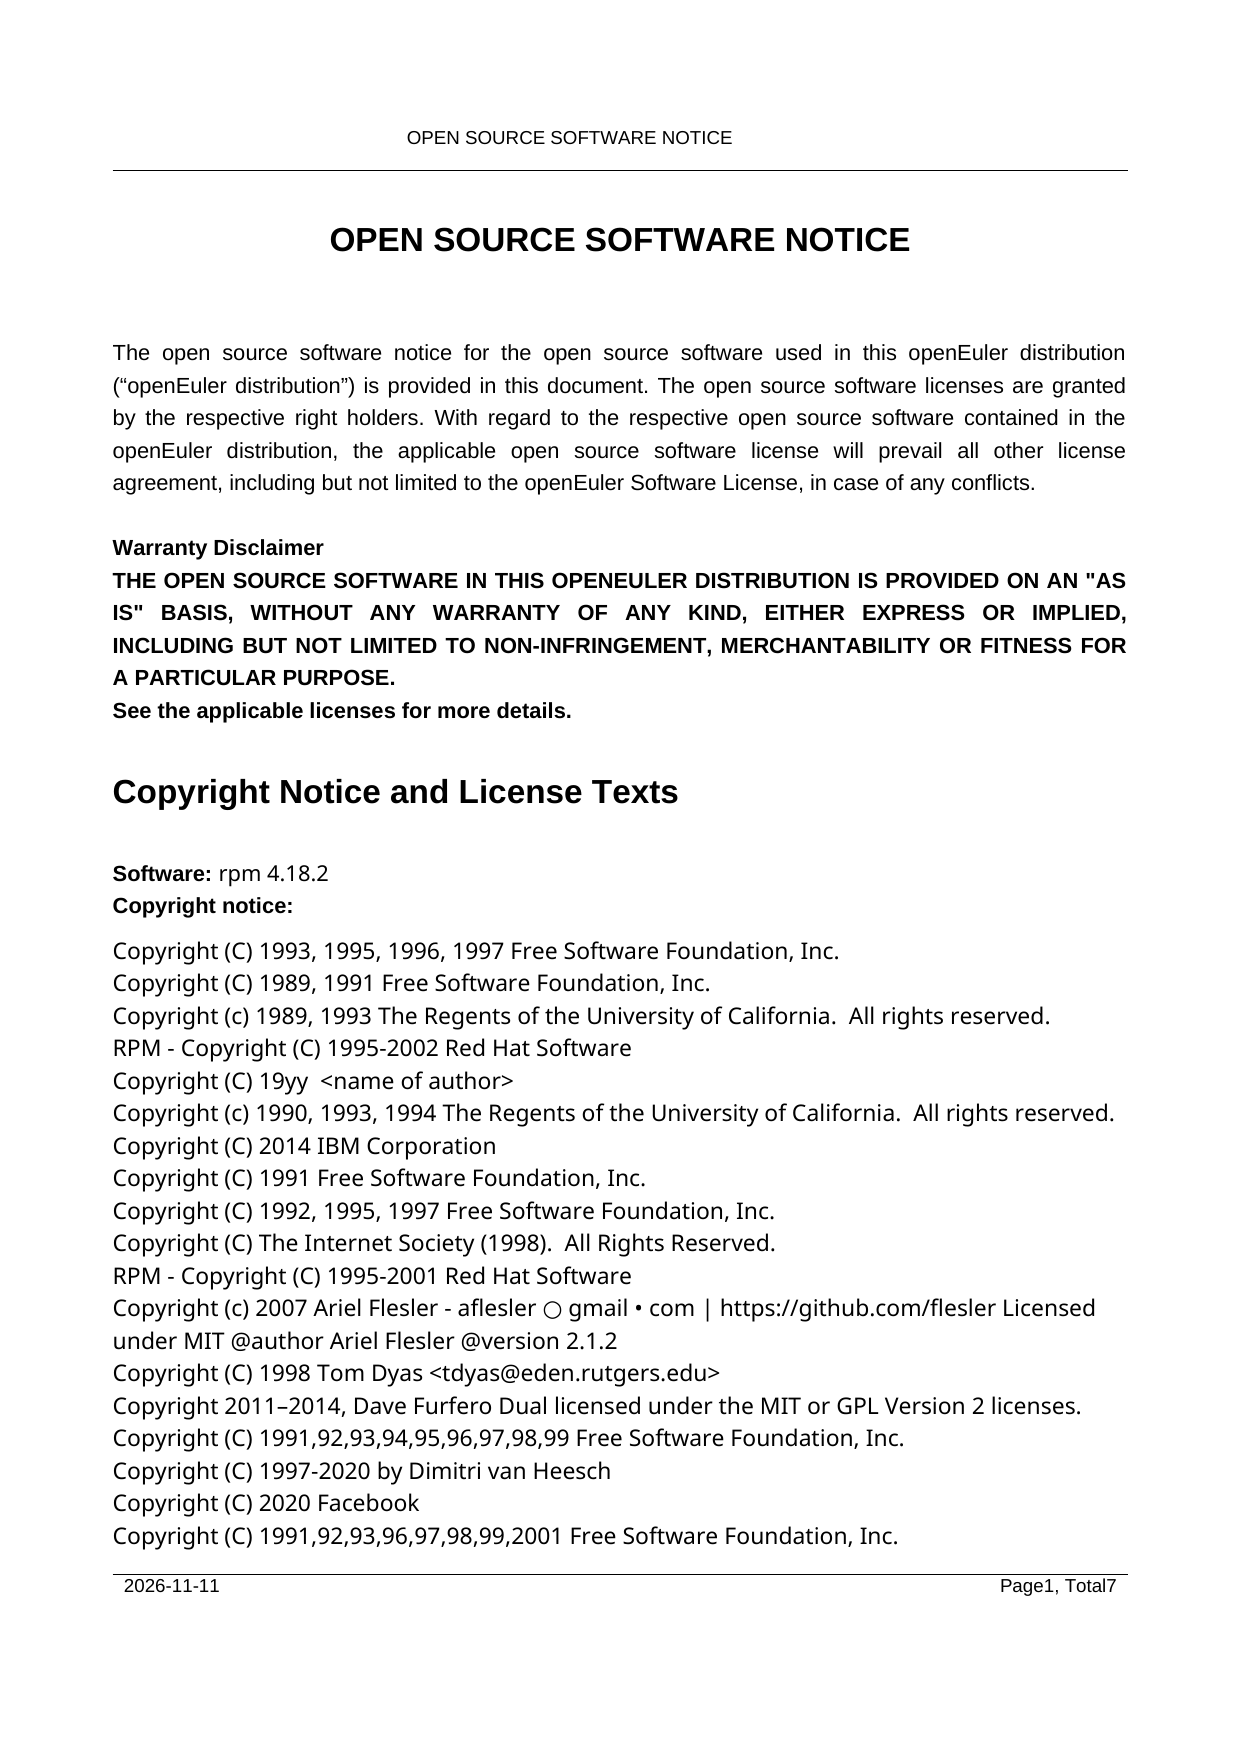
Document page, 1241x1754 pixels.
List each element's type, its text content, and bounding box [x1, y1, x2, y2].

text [112, 934, 1128, 1551]
text THE OPEN SOURCE SOFTWARE IN THIS OPENEULER DISTRIBUTION IS PROVIDED ON AN "AS IS" BASIS, WITHOUT ANY WARRANTY OF ANY KIND, EITHER EXPRESS OR IMPLIED, INCLUDING BUT NOT LIMITED TO NON-INFRINGEMENT, MERCHANTABILITY OR FITNESS FOR A PARTICULAR PURPOSE. See the applicable licenses for more details. [112, 564, 1128, 726]
text OPEN SOURCE SOFTWARE NOTICE [112, 206, 1128, 271]
text Copyright notice: [112, 889, 1128, 921]
text The open source software notice for the open source software used in this openEuler distribution (“openEuler distribution”) is provided in this document. The open source software licenses are granted by the respective right holders. With regard to the respective open source software contained in the openEuler distribution, the applicable open source software license will prevail all other license agreement, including but not limited to the openEuler Software License, in case of any conflicts. [112, 336, 1128, 499]
text Copyright Notice and License Texts [112, 759, 1128, 824]
title Software: rpm 4.18.2 [112, 856, 1128, 889]
text Warranty Disclaimer [112, 531, 1128, 564]
